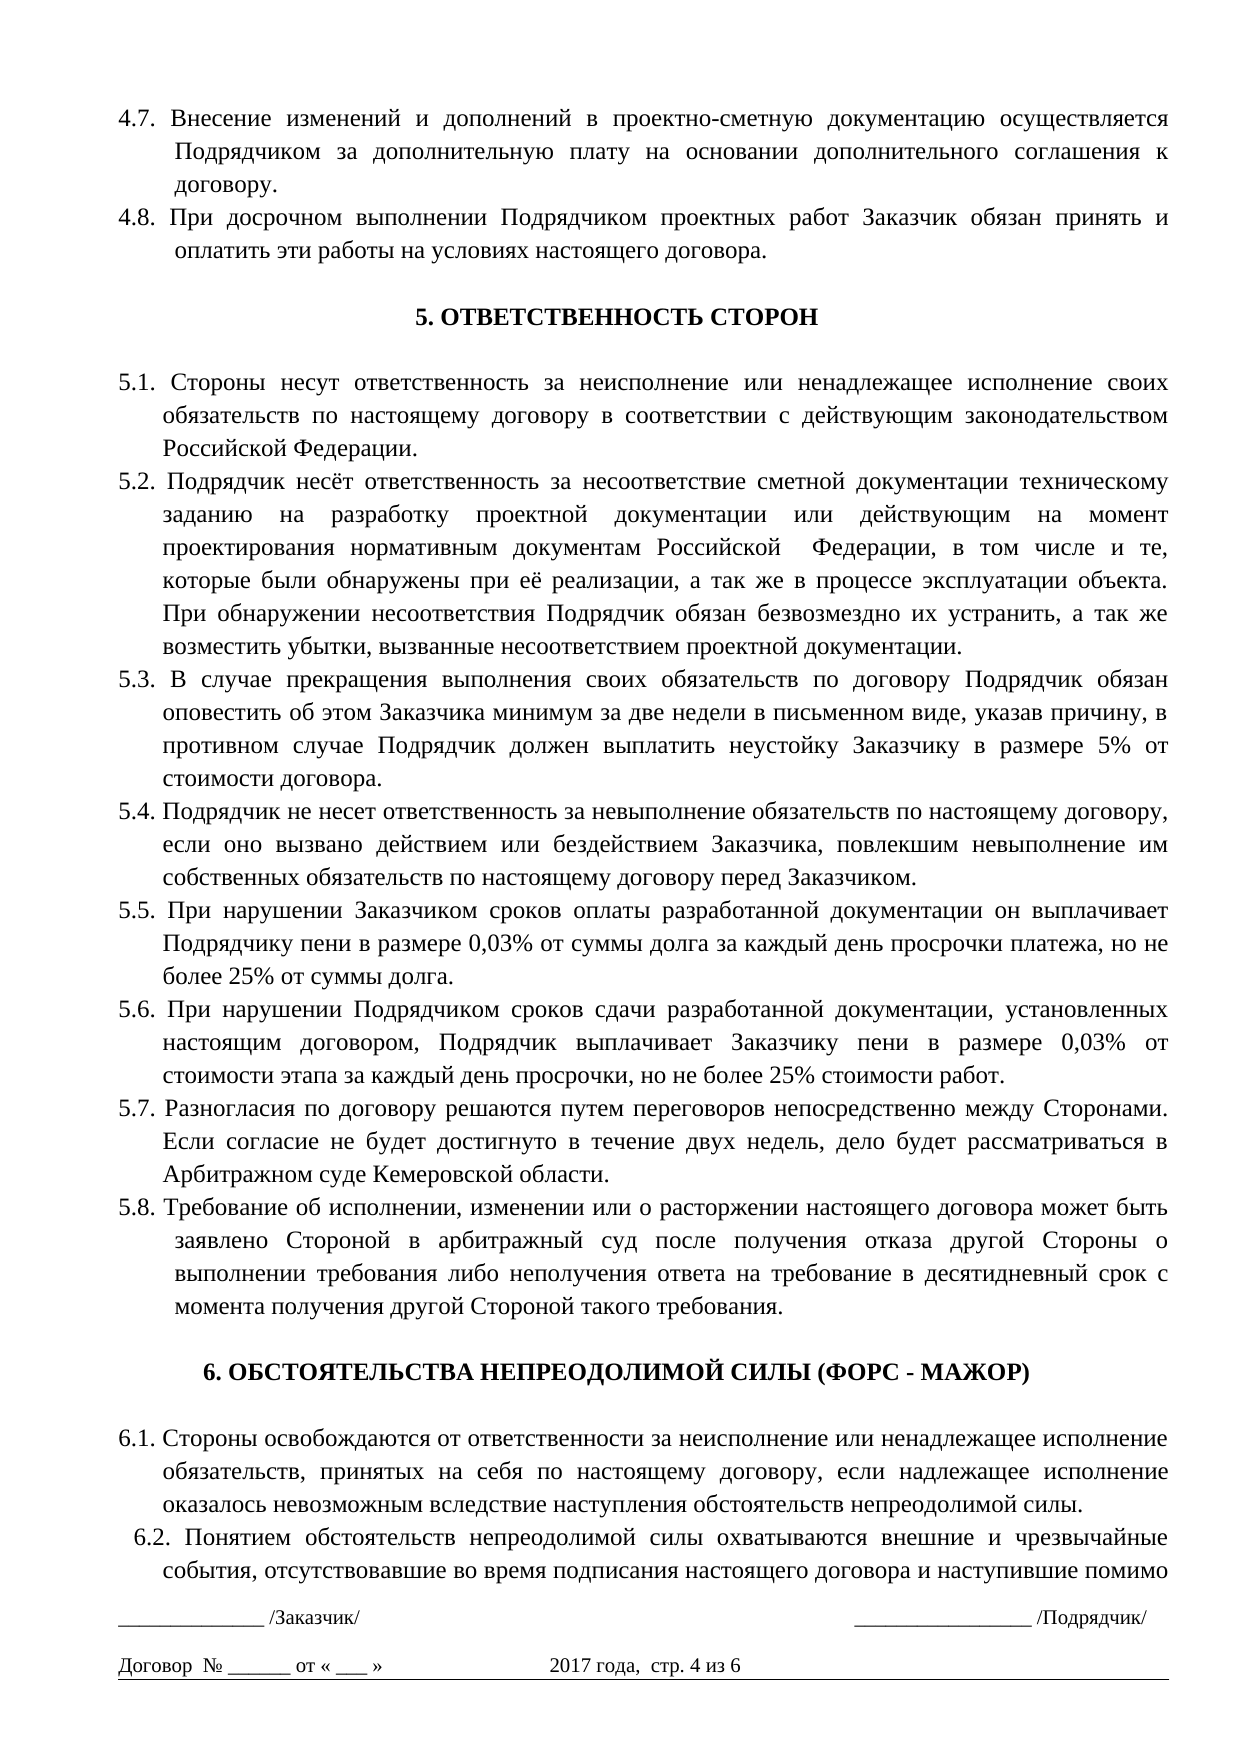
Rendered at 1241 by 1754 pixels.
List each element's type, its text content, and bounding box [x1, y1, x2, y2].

text 5.3. В случае прекращения выполнения своих обязательств по договору Подрядчик обязан оповестить об этом Заказчика минимум за две недели в письменном виде, указав причину, в противном случае Подрядчик должен выплатить неустойку Заказчику в размере 5% от стоимости договора. [118, 664, 1169, 792]
text 5.2. Подрядчик несёт ответственность за несоответствие сметной документации техническому заданию на разработку проектной документации или действующим на момент проектирования нормативным документам Российской Федерации, в том числе и те, которые были обнаружены при её реализации, а так же в процессе эксплуатации объекта. При обнаружении несоответствия Подрядчик обязан безвозмездно их устранить, а так же возместить убытки, вызванные несоответствием проектной документации. [118, 466, 1169, 660]
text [106, 1522, 1169, 1584]
text 4.7. Внесение изменений и дополнений в проектно-сметную документацию осуществляется Подрядчиком за дополнительную плату на основании дополнительного соглашения к договору. [118, 103, 1169, 198]
text 5.1. Стороны несут ответственность за неисполнение или ненадлежащее исполнение своих обязательств по настоящему договору в соответствии с действующим законодательством Российской Федерации. [118, 367, 1169, 462]
text 6.1. Стороны освобождаются от ответственности за неисполнение или ненадлежащее исполнение обязательств, принятых на себя по настоящему договору, если надлежащее исполнение оказалось невозможным вследствие наступления обстоятельств непреодолимой силы. [118, 1423, 1169, 1518]
table_header 5. ОТВЕТСТВЕННОСТЬ СТОРОН [118, 302, 1115, 334]
text 5.5. При нарушении Заказчиком сроков оплаты разработанной документации он выплачивает Подрядчику пени в размере 0,03% от суммы долга за каждый день просрочки платежа, но не более 25% от суммы долга. [118, 895, 1169, 990]
text 5.6. При нарушении Подрядчиком сроков сдачи разработанной документации, установленных настоящим договором, Подрядчик выплачивает Заказчику пени в размере 0,03% от стоимости этапа за каждый день просрочки, но не более 25% стоимости работ. [118, 994, 1169, 1089]
text 4.8. При досрочном выполнении Подрядчиком проектных работ Заказчик обязан принять и оплатить эти работы на условиях настоящего договора. [118, 202, 1169, 264]
text 5.4. Подрядчик не несет ответственность за невыполнение обязательств по настоящему договору, если оно вызвано действием или бездействием Заказчика, повлекшим невыполнение им собственных обязательств по настоящему договору перед Заказчиком. [118, 796, 1169, 891]
text 5.7. Разногласия по договору решаются путем переговоров непосредственно между Сторонами. Если согласие не будет достигнуто в течение двух недель, дело будет рассматриваться в Арбитражном суде Кемеровской области. [118, 1093, 1169, 1188]
text 5.8. Требование об исполнении, изменении или о расторжении настоящего договора может быть заявлено Стороной в арбитражный суд после получения отказа другой Стороны о выполнении требования либо неполучения ответа на требование в десятидневный срок с момента получения другой Стороной такого требования. [118, 1192, 1169, 1320]
table_header 6. ОБСТОЯТЕЛЬСТВА НЕПРЕОДОЛИМОЙ СИЛЫ (ФОРС - МАЖОР) [118, 1358, 1115, 1390]
